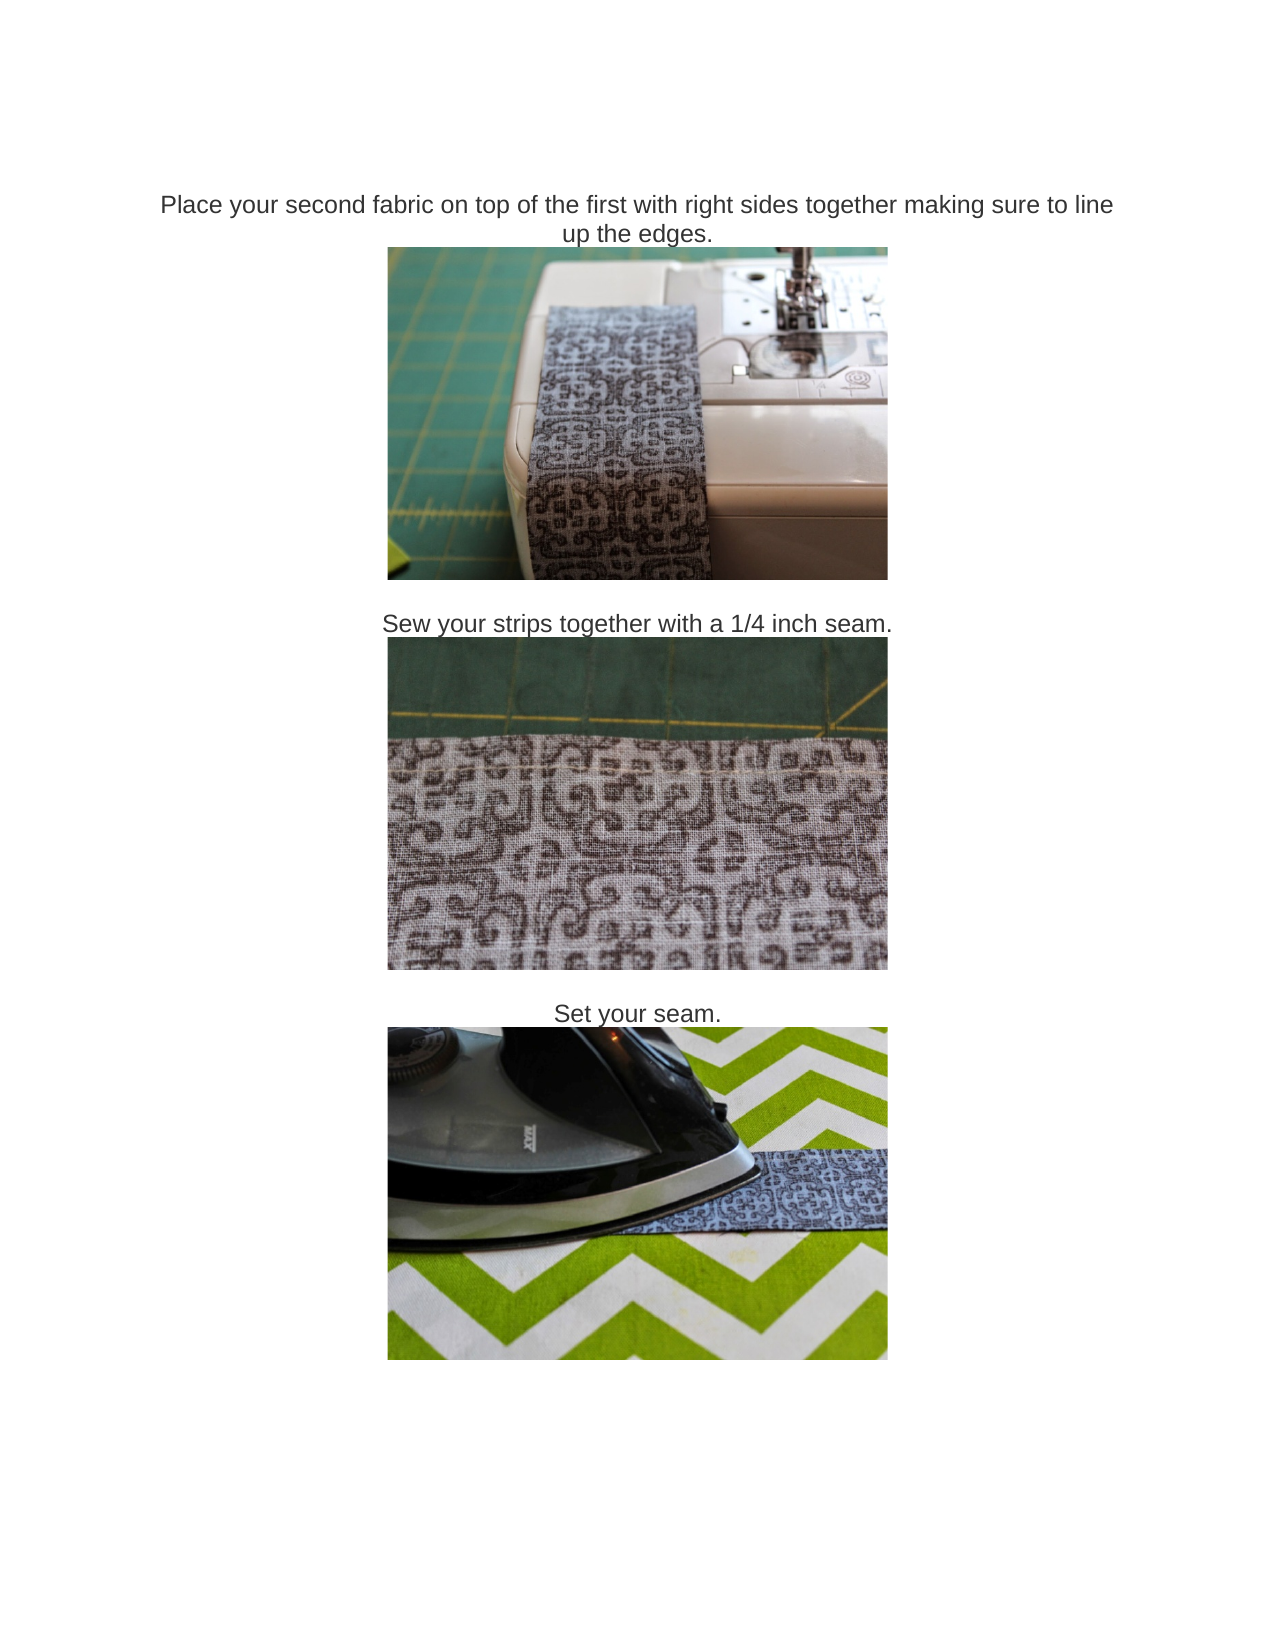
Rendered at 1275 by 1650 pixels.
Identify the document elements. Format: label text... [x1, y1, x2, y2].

picture [387, 1027, 888, 1360]
text Place your second fabric on top of the first with right sides together making sure to line up the edges. [150, 190, 1125, 247]
text Set your seam. [150, 998, 1125, 1027]
picture [387, 637, 888, 970]
picture [387, 247, 888, 580]
text Sew your strips together with a 1/4 inch seam. [150, 609, 1125, 637]
